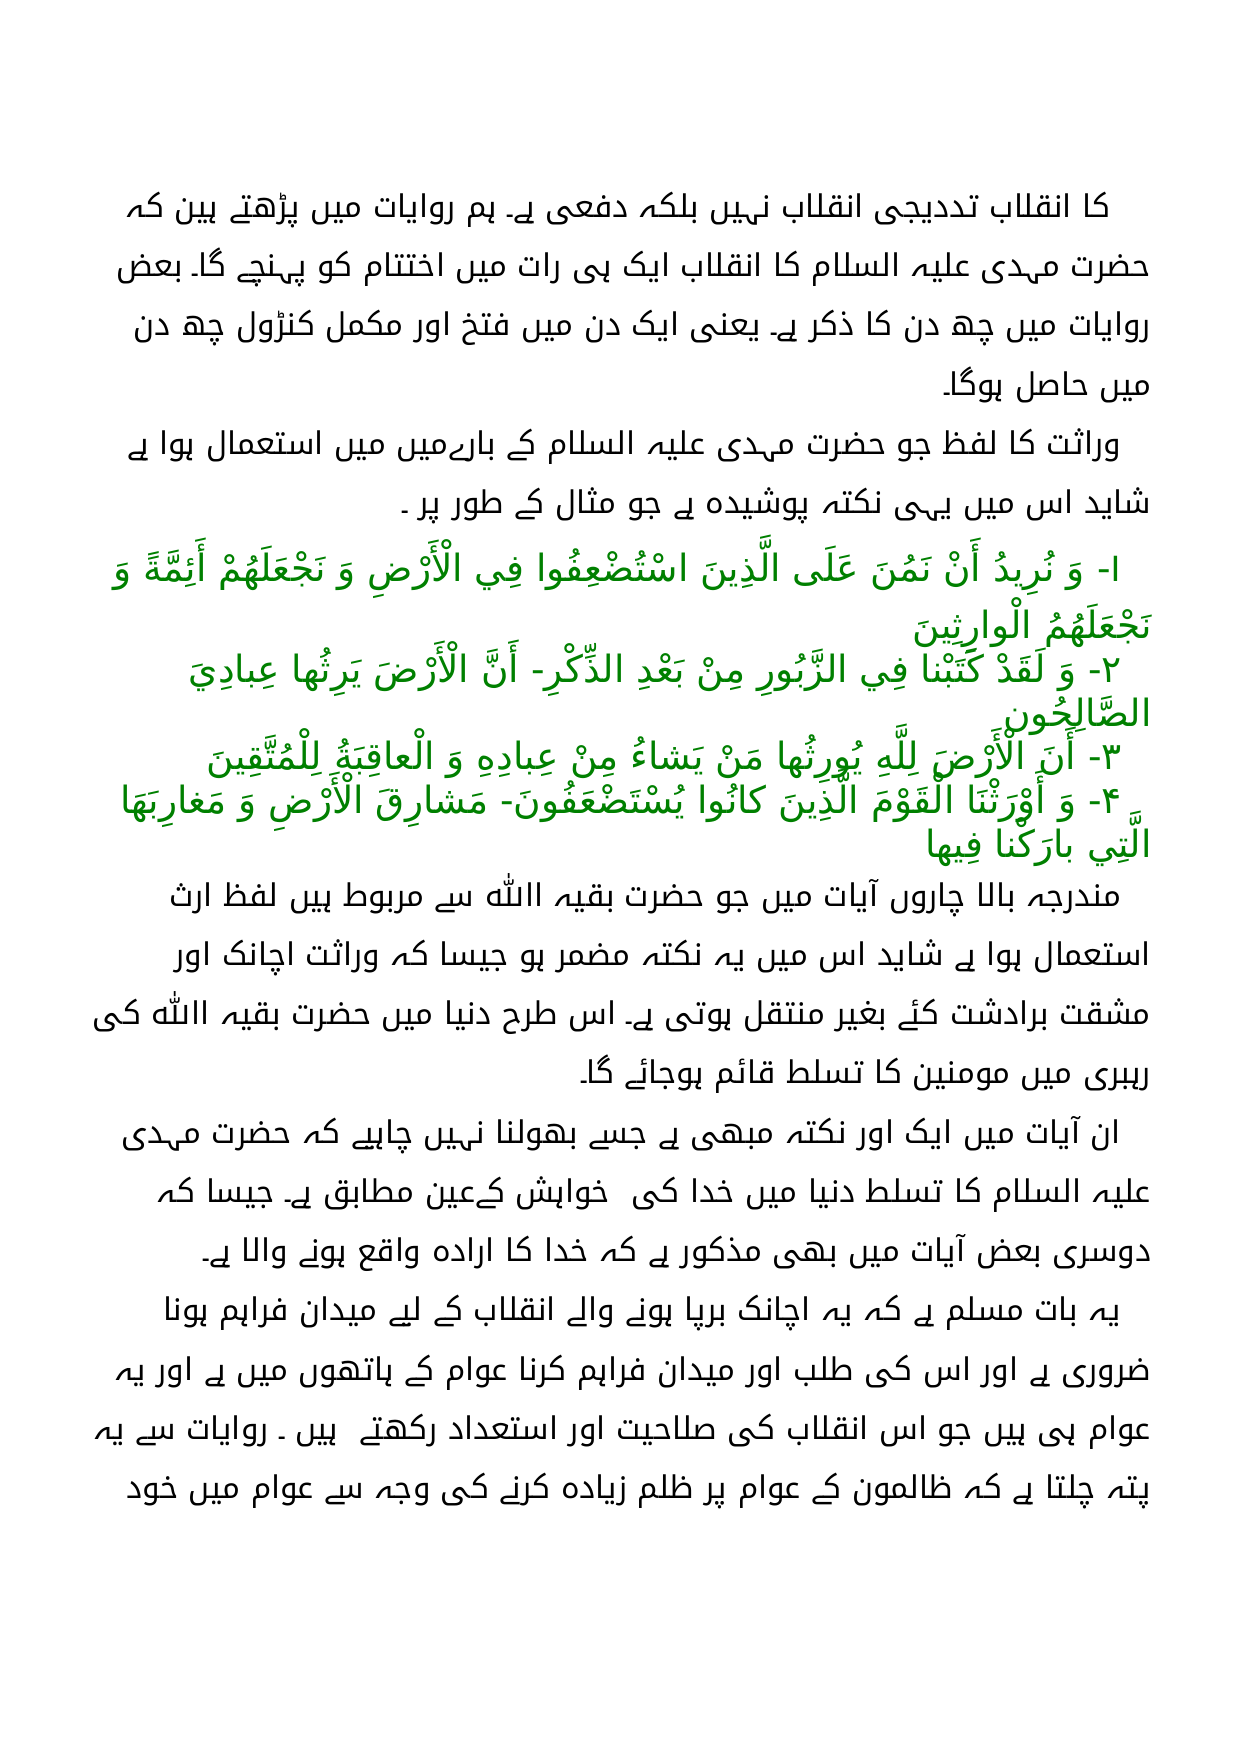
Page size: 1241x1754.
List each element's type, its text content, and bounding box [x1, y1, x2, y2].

text مندرجہ بالا چاروں آیات میں جو حضرت بقیہ اﷲ سے مربوط ہیں لفظ ارث استعمال ہوا ہے شاید اس میں یہ نکتہ مضمر ہو جیسا کہ وراثت اچانک اور مشقت برادشت کئے بغیر منتقل ہوتی ہے۔ اس طرح دنیا میں حضرت بقیہ اﷲ کی رہبری میں مومنین کا تسلط قائم ہوجائے گا۔ [89, 866, 1152, 1103]
text ۲- وَ لَقَدْ كَتَبْنا فِي الزَّبُورِ مِنْ بَعْدِ الذِّكْرِ- أَنَّ الْأَرْضَ يَرِثُها عِبادِيَ‏ الصَّالِحُون [89, 648, 1152, 735]
text ۴- وَ أَوْرَثْنَا الْقَوْمَ‏ الَّذِينَ كانُوا يُسْتَضْعَفُونَ- مَشارِقَ الْأَرْضِ وَ مَغارِبَهَا الَّتِي بارَكْنا فِيها [89, 778, 1152, 866]
text وراثت کا لفظ جو حضرت مہدی علیہ السلام کے بارےمیں میں استعمال ہوا ہے شاید اس میں یہی نکتہ پوشیدہ ہے جو مثال کے طور پر ۔ [89, 414, 1152, 533]
text یہ بات مسلم ہے کہ یہ اچانک برپا ہونے والے انقلاب کے لیے میدان فراہم ہونا ضروری ہے اور اس کی طلب اور میدان فراہم کرنا عوام کے ہاتھوں میں ہے اور یہ عوام ہی ہیں جو اس انقلاب کی صلاحیت اور استعداد رکھتے ہیں ۔ روایات سے یہ پتہ چلتا ہے کہ ظالمون کے عوام پر ظلم زیادہ کرنے کی وجہ سے عوام میں خود [89, 1281, 1152, 1518]
text کا انقلاب تددیجی انقلاب نہیں بلکہ دفعی ہے۔ ہم روایات میں پڑھتے ہین کہ حضرت مہدی علیہ السلام کا انقلاب ایک ہی رات میں اختتام کو پہنچے گا۔ بعض روایات میں چھ دن کا ذکر ہے۔ یعنی ایک دن میں فتخ اور مکمل کنڑول چھ دن میں حاصل ہوگا۔ [89, 177, 1152, 414]
text ۳- أَنَ‏ الْأَرْضَ‏ لِلَّهِ‏ يُورِثُها مَنْ يَشاءُ مِنْ عِبادِهِ وَ الْعاقِبَةُ لِلْمُتَّقِينَ‏ [89, 735, 1152, 778]
text ان آیات میں ایک اور نکتہ مبھی ہے جسے بھولنا نہیں چاہیے کہ حضرت مہدی علیہ السلام کا تسلط دنیا میں خدا کی خواہش کےعین مطابق ہے۔ جیسا کہ دوسری بعض آیات میں بھی مذکور ہے کہ خدا کا ارادہ واقع ہونے والا ہے۔ [89, 1103, 1152, 1281]
text ۱- وَ نُرِيدُ أَنْ‏ نَمُنَ‏ عَلَى الَّذِينَ اسْتُضْعِفُوا فِي الْأَرْضِ وَ نَجْعَلَهُمْ أَئِمَّةً وَ نَجْعَلَهُمُ الْوارِثِينَ [89, 533, 1152, 648]
